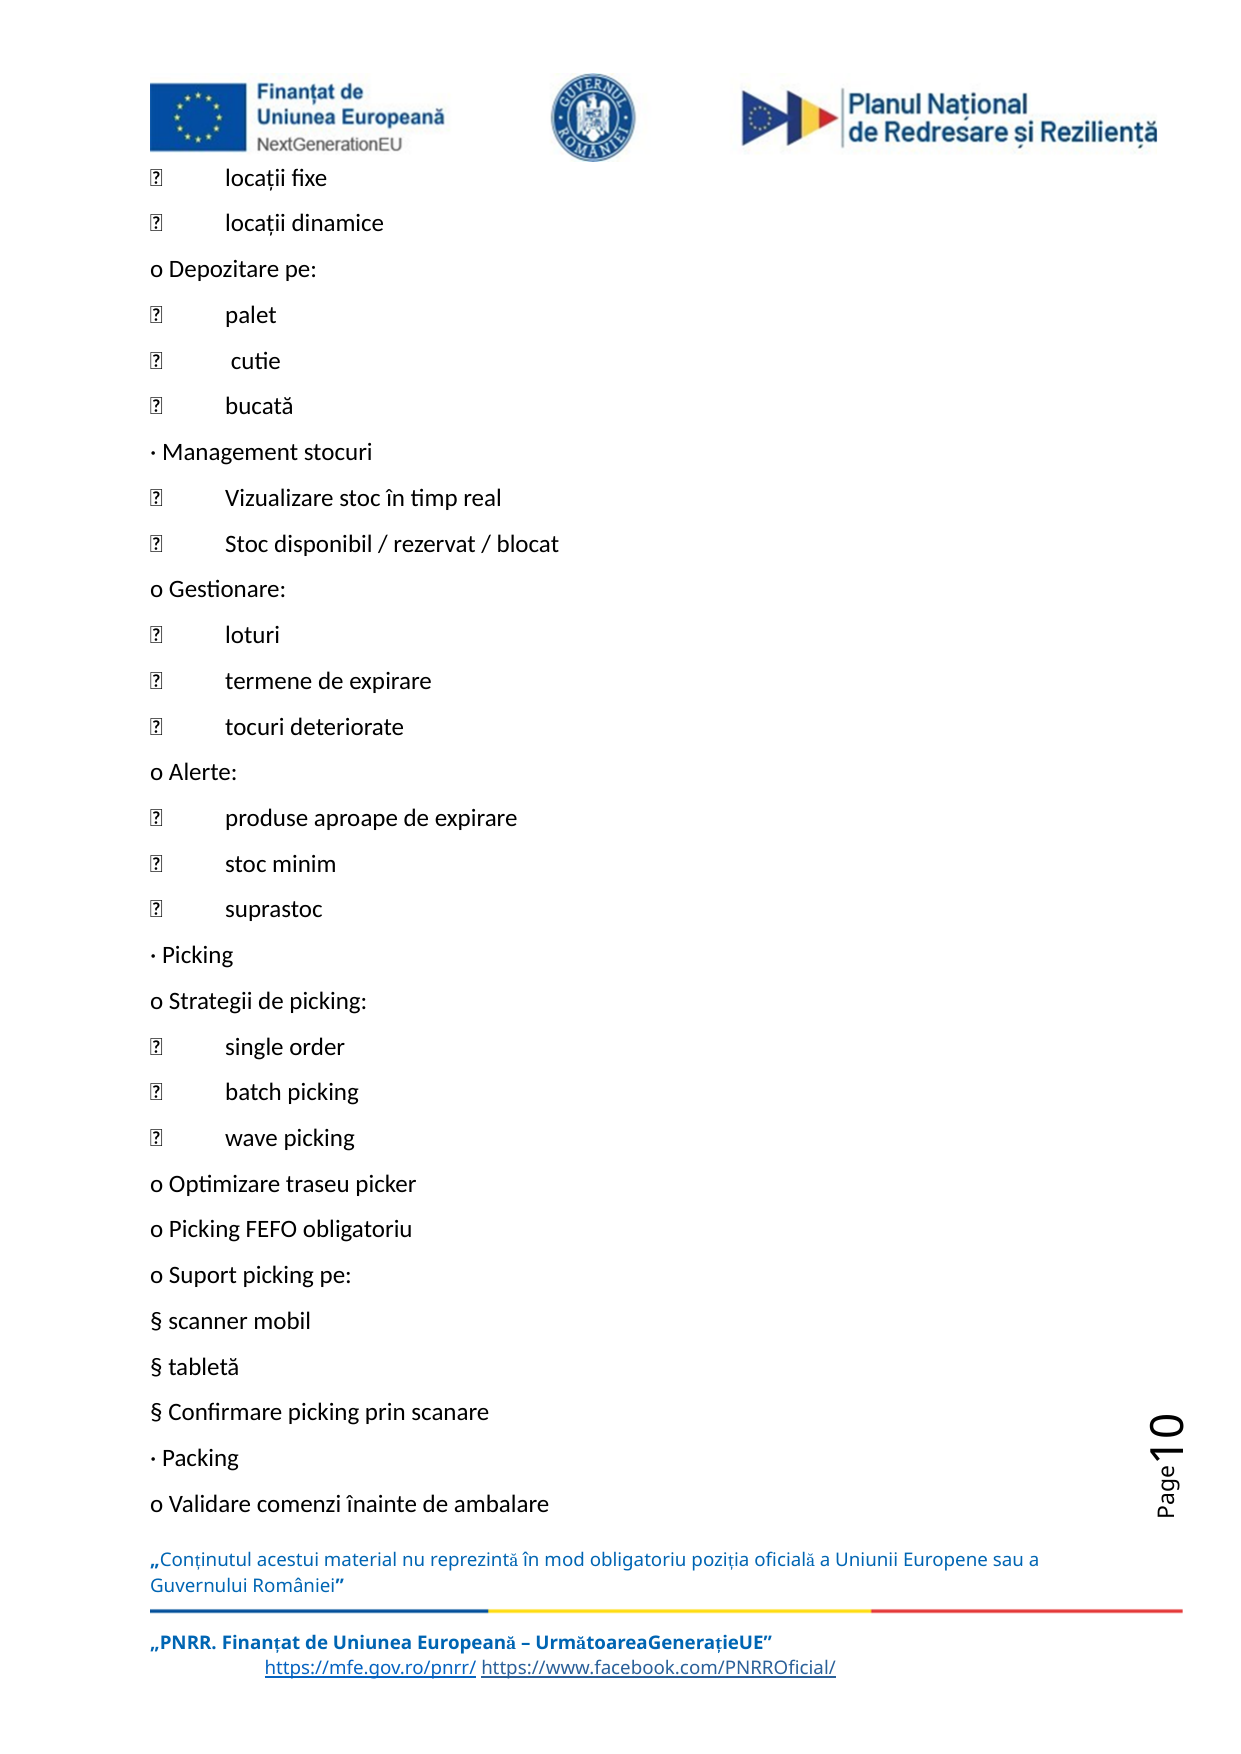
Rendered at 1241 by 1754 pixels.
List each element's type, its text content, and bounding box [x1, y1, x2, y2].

text  bucată [150, 391, 1090, 421]
text  suprastoc [150, 893, 1090, 924]
text  cutie [150, 345, 1090, 375]
text  single order [150, 1031, 1090, 1061]
text · Management stocuri [150, 436, 1090, 467]
text  Vizualizare stoc în timp real [150, 482, 1090, 512]
text o Validare comenzi înainte de ambalare [150, 1488, 1090, 1518]
text o Picking FEFO obligatoriu [150, 1214, 1090, 1244]
text  wave picking [150, 1122, 1090, 1153]
text § Confirmare picking prin scanare [150, 1397, 1090, 1427]
text o Depozitare pe: [150, 253, 1090, 284]
text o Suport picking pe: [150, 1259, 1090, 1290]
text · Packing [150, 1442, 1090, 1473]
text  stoc minim [150, 848, 1090, 878]
text  palet [150, 299, 1090, 329]
text  tocuri deteriorate [150, 711, 1090, 741]
text  Stoc disponibil / rezervat / blocat [150, 528, 1090, 558]
text § tabletă [150, 1351, 1090, 1381]
picture [150, 73, 1158, 162]
text o Alerte: [150, 756, 1090, 787]
text  locații dinamice [150, 208, 1090, 238]
text  locații fixe [150, 162, 1090, 192]
text · Picking [150, 939, 1090, 970]
text  termene de expirare [150, 665, 1090, 695]
picture [150, 1597, 1183, 1624]
text o Strategii de picking: [150, 985, 1090, 1016]
text  batch picking [150, 1076, 1090, 1107]
text § scanner mobil [150, 1305, 1090, 1336]
text  loturi [150, 619, 1090, 650]
text  produse aproape de expirare [150, 802, 1090, 833]
text o Optimizare traseu picker [150, 1168, 1090, 1198]
text o Gestionare: [150, 573, 1090, 604]
